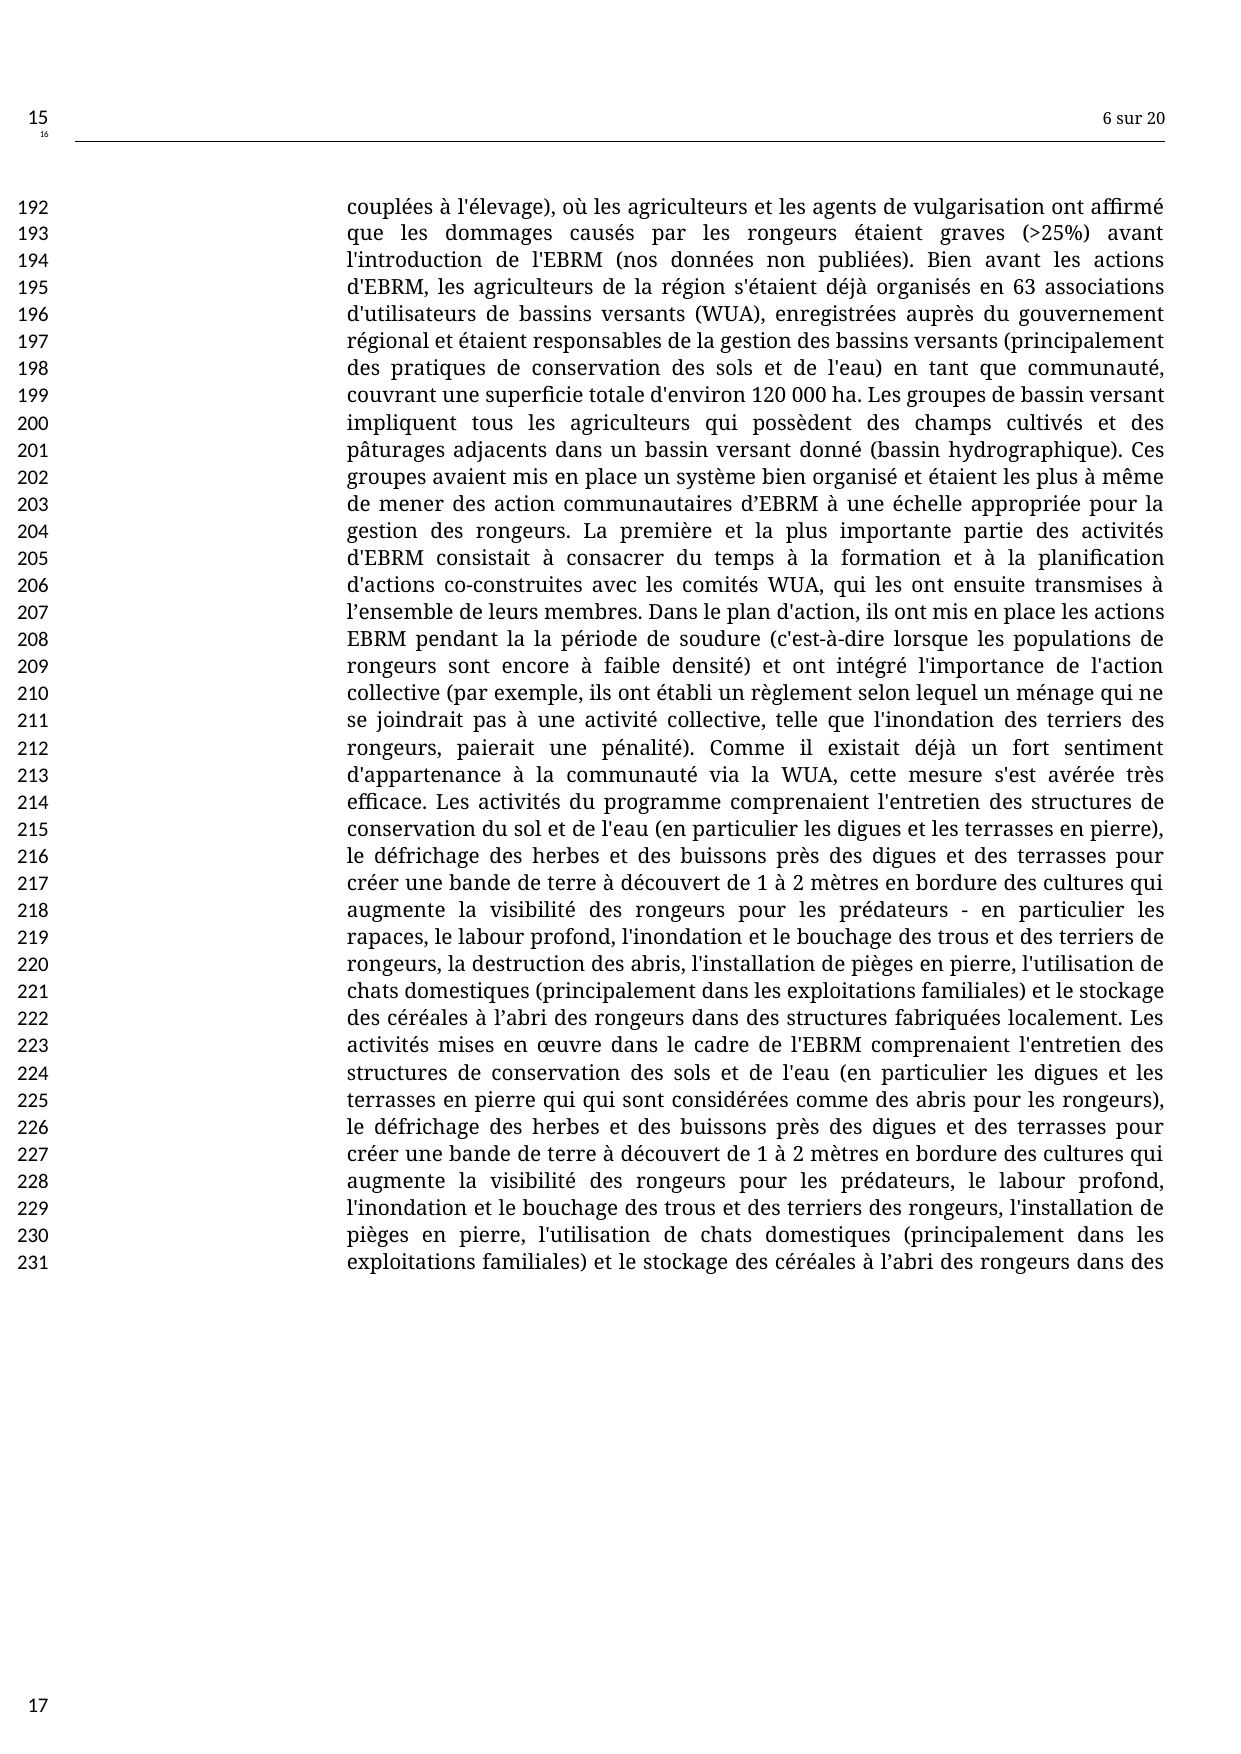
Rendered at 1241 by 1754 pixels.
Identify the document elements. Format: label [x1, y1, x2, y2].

text [347, 192, 1165, 1276]
